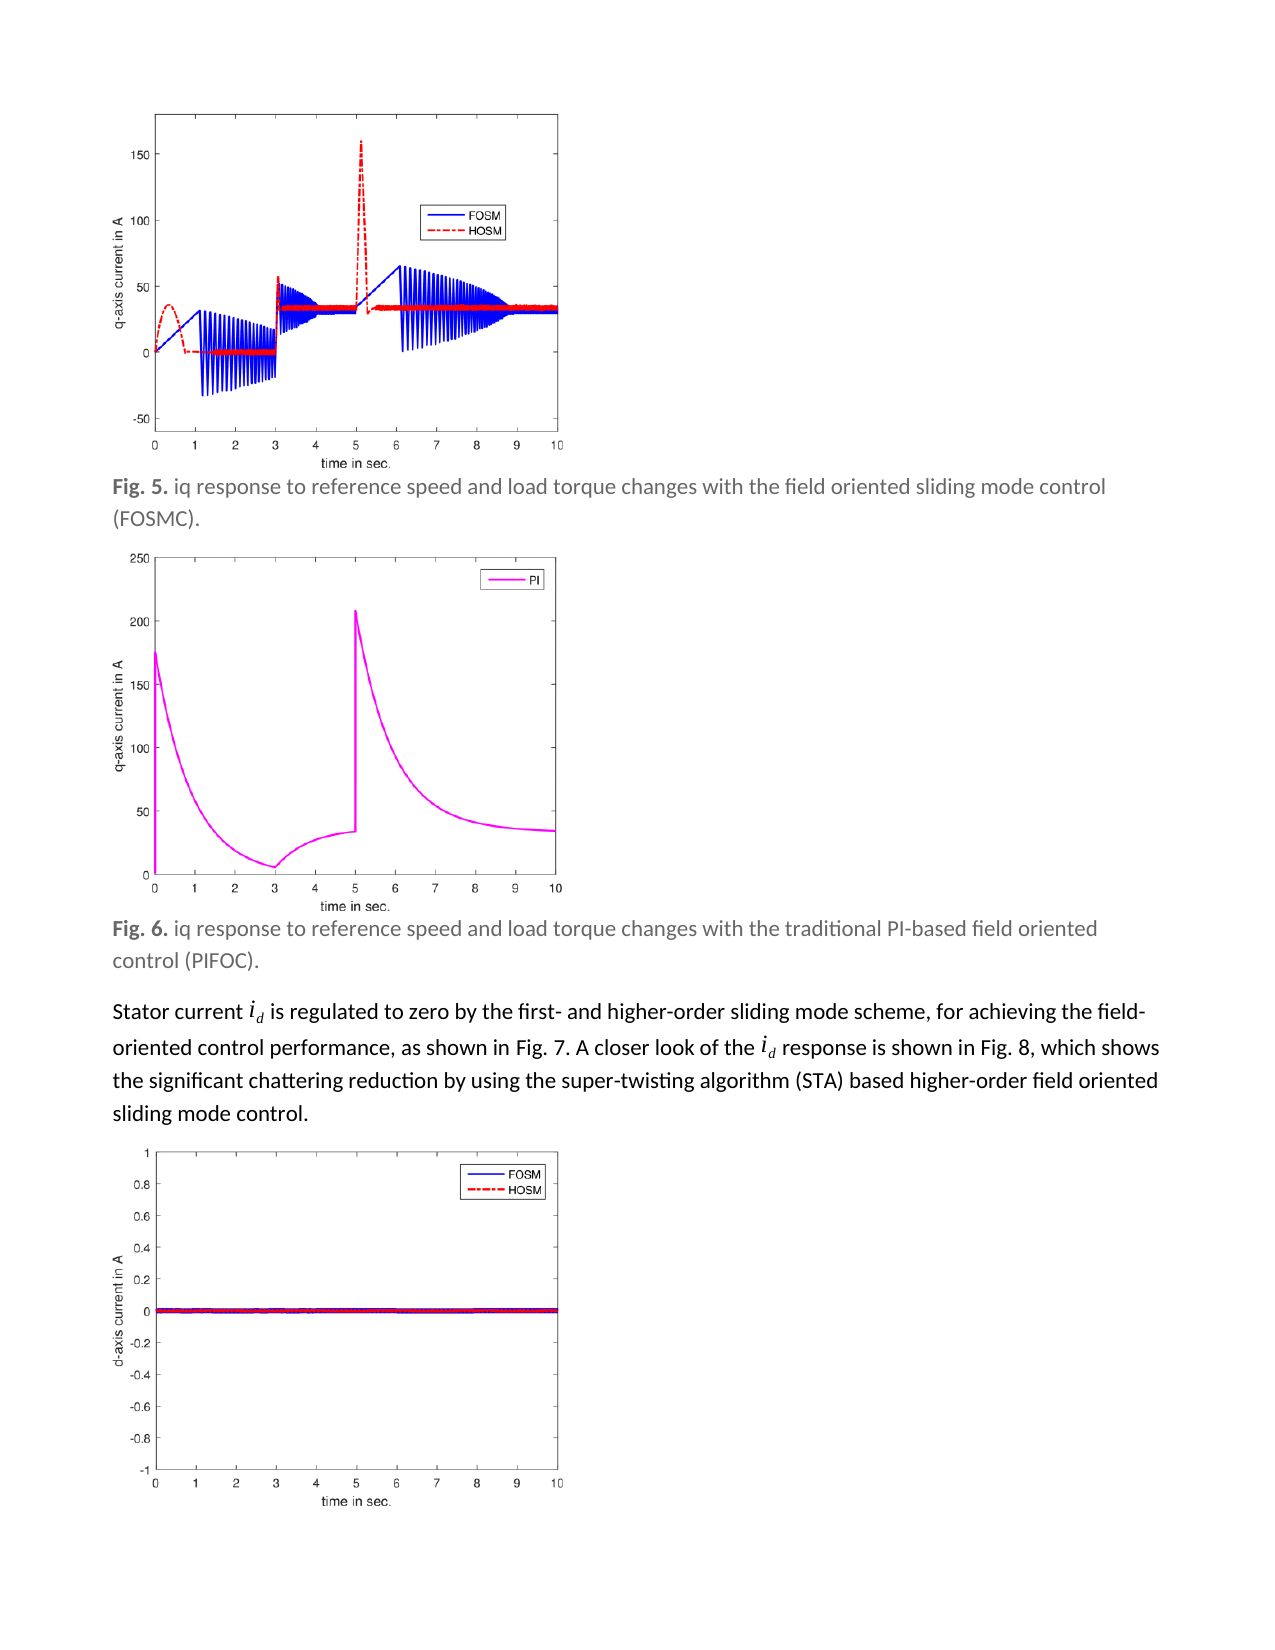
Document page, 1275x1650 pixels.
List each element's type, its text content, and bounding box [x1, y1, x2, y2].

text Stator current is regulated to zero by the first- and higher-order sliding mode scheme, for achieving the field-oriented control performance, as shown in Fig. 7. A closer look of the response is shown in Fig. 8, which shows the significant chattering reduction by using the super-twisting algorithm (STA) based higher-order field oriented sliding mode control. [112, 995, 1162, 1127]
text Fig. 6. iq response to reference speed and load torque changes with the traditional PI-based field oriented control (PIFOC). [112, 914, 1162, 974]
picture [112, 553, 563, 911]
picture [112, 1147, 563, 1506]
picture [112, 112, 563, 468]
text Fig. 5. iq response to reference speed and load torque changes with the field oriented sliding mode control (FOSMC). [112, 472, 1162, 532]
